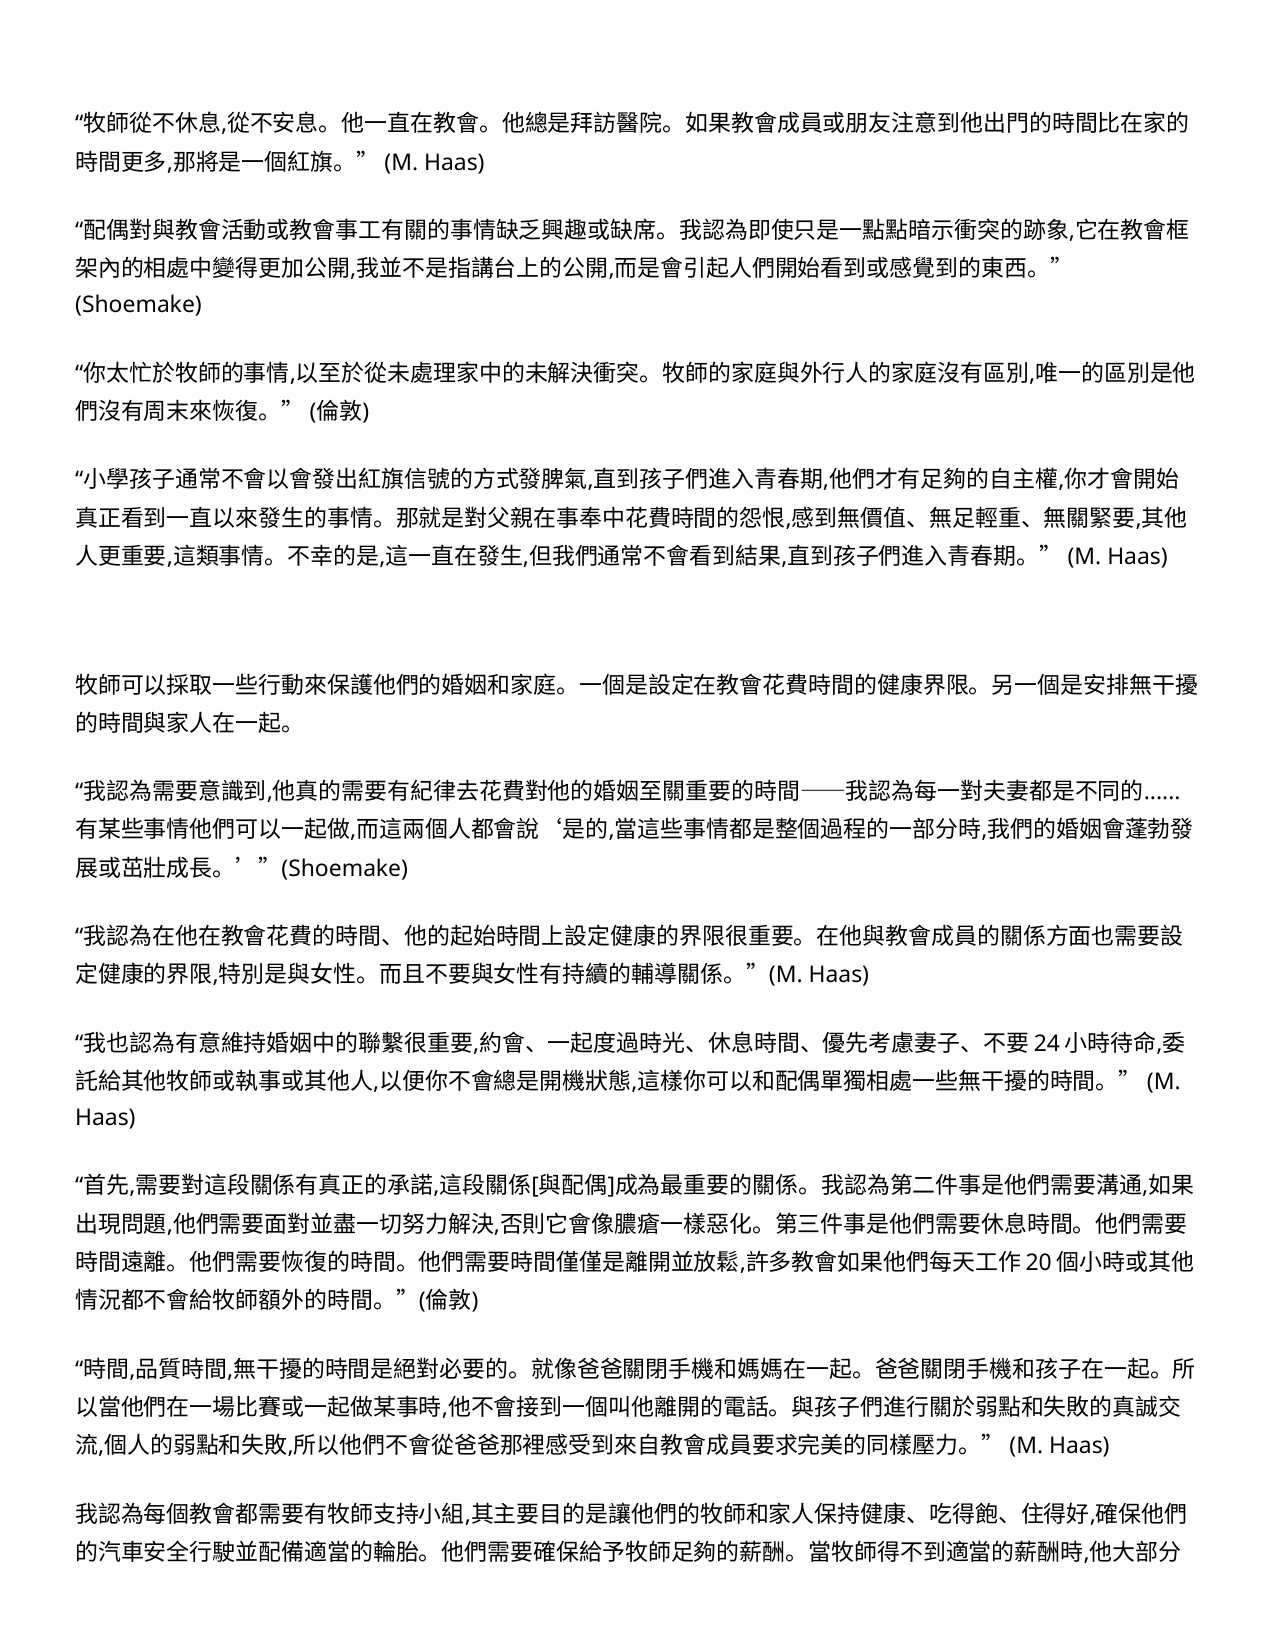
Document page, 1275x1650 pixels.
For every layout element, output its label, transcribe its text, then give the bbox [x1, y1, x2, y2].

text “你太忙於牧師的事情,以至於從未處理家中的未解決衝突。牧師的家庭與外行人的家庭沒有區別,唯一的區別是他們沒有周末來恢復。” (倫敦) [75, 354, 1200, 426]
text “牧師從不休息,從不安息。他一直在教會。他總是拜訪醫院。如果教會成員或朋友注意到他出門的時間比在家的時間更多,那將是一個紅旗。” (M. Haas) [75, 105, 1200, 177]
text “小學孩子通常不會以會發出紅旗信號的方式發脾氣,直到孩子們進入青春期,他們才有足夠的自主權,你才會開始真正看到一直以來發生的事情。那就是對父親在事奉中花費時間的怨恨,感到無價值、無足輕重、無關緊要,其他人更重要,這類事情。不幸的是,這一直在發生,但我們通常不會看到結果,直到孩子們進入青春期。” (M. Haas) [75, 461, 1200, 571]
text 牧師可以採取一些行動來保護他們的婚姻和家庭。一個是設定在教會花費時間的健康界限。另一個是安排無干擾的時間與家人在一起。 [75, 667, 1200, 738]
text “時間,品質時間,無干擾的時間是絕對必要的。就像爸爸關閉手機和媽媽在一起。爸爸關閉手機和孩子在一起。所以當他們在一場比賽或一起做某事時,他不會接到一個叫他離開的電話。與孩子們進行關於弱點和失敗的真誠交流,個人的弱點和失敗,所以他們不會從爸爸那裡感受到來自教會成員要求完美的同樣壓力。” (M. Haas) [75, 1350, 1200, 1460]
text “配偶對與教會活動或教會事工有關的事情缺乏興趣或缺席。我認為即使只是一點點暗示衝突的跡象,它在教會框架內的相處中變得更加公開,我並不是指講台上的公開,而是會引起人們開始看到或感覺到的東西。” (Shoemake) [75, 212, 1200, 319]
text “首先,需要對這段關係有真正的承諾,這段關係[與配偶]成為最重要的關係。我認為第二件事是他們需要溝通,如果出現問題,他們需要面對並盡一切努力解決,否則它會像膿瘡一樣惡化。第三件事是他們需要休息時間。他們需要時間遠離。他們需要恢復的時間。他們需要時間僅僅是離開並放鬆,許多教會如果他們每天工作20個小時或其他情況都不會給牧師額外的時間。”(倫敦) [75, 1167, 1200, 1315]
text “我認為在他在教會花費的時間、他的起始時間上設定健康的界限很重要。在他與教會成員的關係方面也需要設定健康的界限,特別是與女性。而且不要與女性有持續的輔導關係。”(M. Haas) [75, 918, 1200, 989]
text “我認為需要意識到,他真的需要有紀律去花費對他的婚姻至關重要的時間——我認為每一對夫妻都是不同的......有某些事情他們可以一起做,而這兩個人都會說‘是的,當這些事情都是整個過程的一部分時,我們的婚姻會蓬勃發展或茁壯成長。’”(Shoemake) [75, 773, 1200, 883]
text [75, 1495, 1200, 1567]
text “我也認為有意維持婚姻中的聯繫很重要,約會、一起度過時光、休息時間、優先考慮妻子、不要24小時待命,委託給其他牧師或執事或其他人,以便你不會總是開機狀態,這樣你可以和配偶單獨相處一些無干擾的時間。” (M. Haas) [75, 1025, 1200, 1132]
